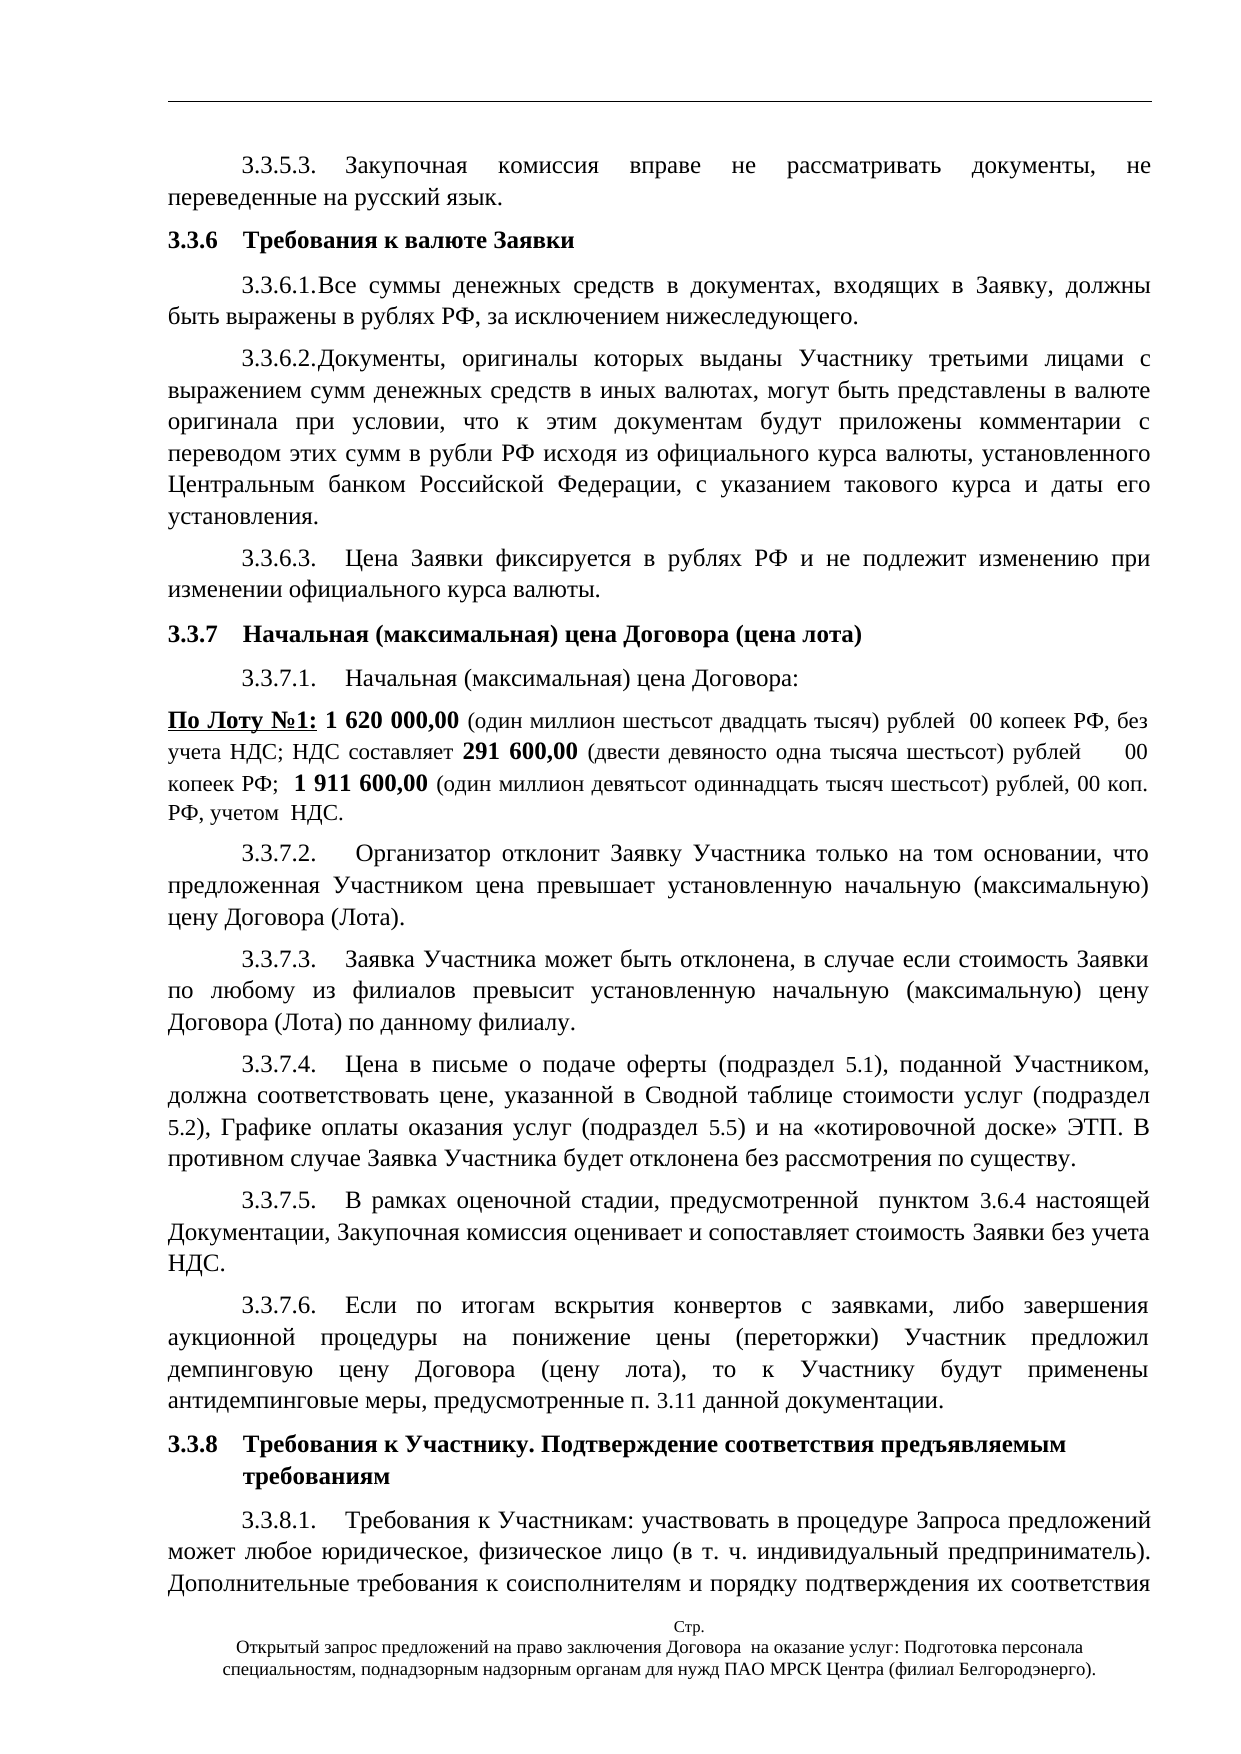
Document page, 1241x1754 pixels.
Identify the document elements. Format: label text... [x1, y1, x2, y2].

subtitle Требования к валюте Заявки [168, 226, 1152, 254]
list Цена Заявки фиксируется в рублях РФ и не подлежит изменению при изменении официального курса валюты. [168, 543, 1152, 603]
list Организатор отклонит Заявку Участника только на том основании, что предложенная Участником цена превышает установленную начальную (максимальную) цену Договора (Лота). [168, 838, 1150, 930]
list Цена в письме о подаче оферты (подраздел 5.1), поданной Участником, должна соответствовать цене, указанной в Сводной таблице стоимости услуг (подраздел 5.2), Графике оплаты оказания услуг (подраздел 5.5) и на «котировочной доске» ЭТП. В противном случае Заявка Участника будет отклонена без рассмотрения по существу. [168, 1049, 1150, 1172]
list Если по итогам вскрытия конвертов с заявками, либо завершения аукционной процедуры на понижение цены (переторжки) Участник предложил демпинговую цену Договора (цену лота), то к Участнику будут применены антидемпинговые меры, предусмотренные п. 3.11 данной документации. [168, 1291, 1150, 1414]
list Все суммы денежных средств в документах, входящих в Заявку, должны быть выражены в рублях РФ, за исключением нижеследующего. [168, 270, 1152, 330]
subtitle Требования к Участнику. Подтверждение соответствия предъявляемым требованиям [168, 1429, 1152, 1489]
text По Лоту №1: 1 620 000,00 (один миллион шестьсот двадцать тысяч) рублей 00 копеек РФ, без учета НДС; НДС составляет 291 600,00 (двести девяносто одна тысяча шестьсот) рублей 00 копеек РФ; 1 911 600,00 (один миллион девятьсот одиннадцать тысяч шестьсот) рублей, 00 коп. РФ, учетом НДС. [168, 705, 1150, 826]
list Начальная (максимальная) цена Договора: [168, 663, 1150, 691]
list Документы, оригиналы которых выданы Участнику третьими лицами с выражением сумм денежных средств в иных валютах, могут быть представлены в валюте оригинала при условии, что к этим документам будут приложены комментарии с переводом этих сумм в рубли РФ исходя из официального курса валюты, установленного Центральным банком Российской Федерации, с указанием такового курса и даты его установления. [168, 343, 1152, 530]
list Закупочная комиссия вправе не рассматривать документы, не переведенные на русский язык. [168, 150, 1152, 210]
subtitle Начальная (максимальная) цена Договора (цена лота) [168, 619, 1152, 647]
list Заявка Участника может быть отклонена, в случае если стоимость Заявки по любому из филиалов превысит установленную начальную (максимальную) цену Договора (Лота) по данному филиалу. [168, 944, 1150, 1036]
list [168, 1505, 1152, 1597]
list В рамках оценочной стадии, предусмотренной пунктом 3.6.4 настоящей Документации, Закупочная комиссия оценивает и сопоставляет стоимость Заявки без учета НДС. [168, 1185, 1150, 1277]
